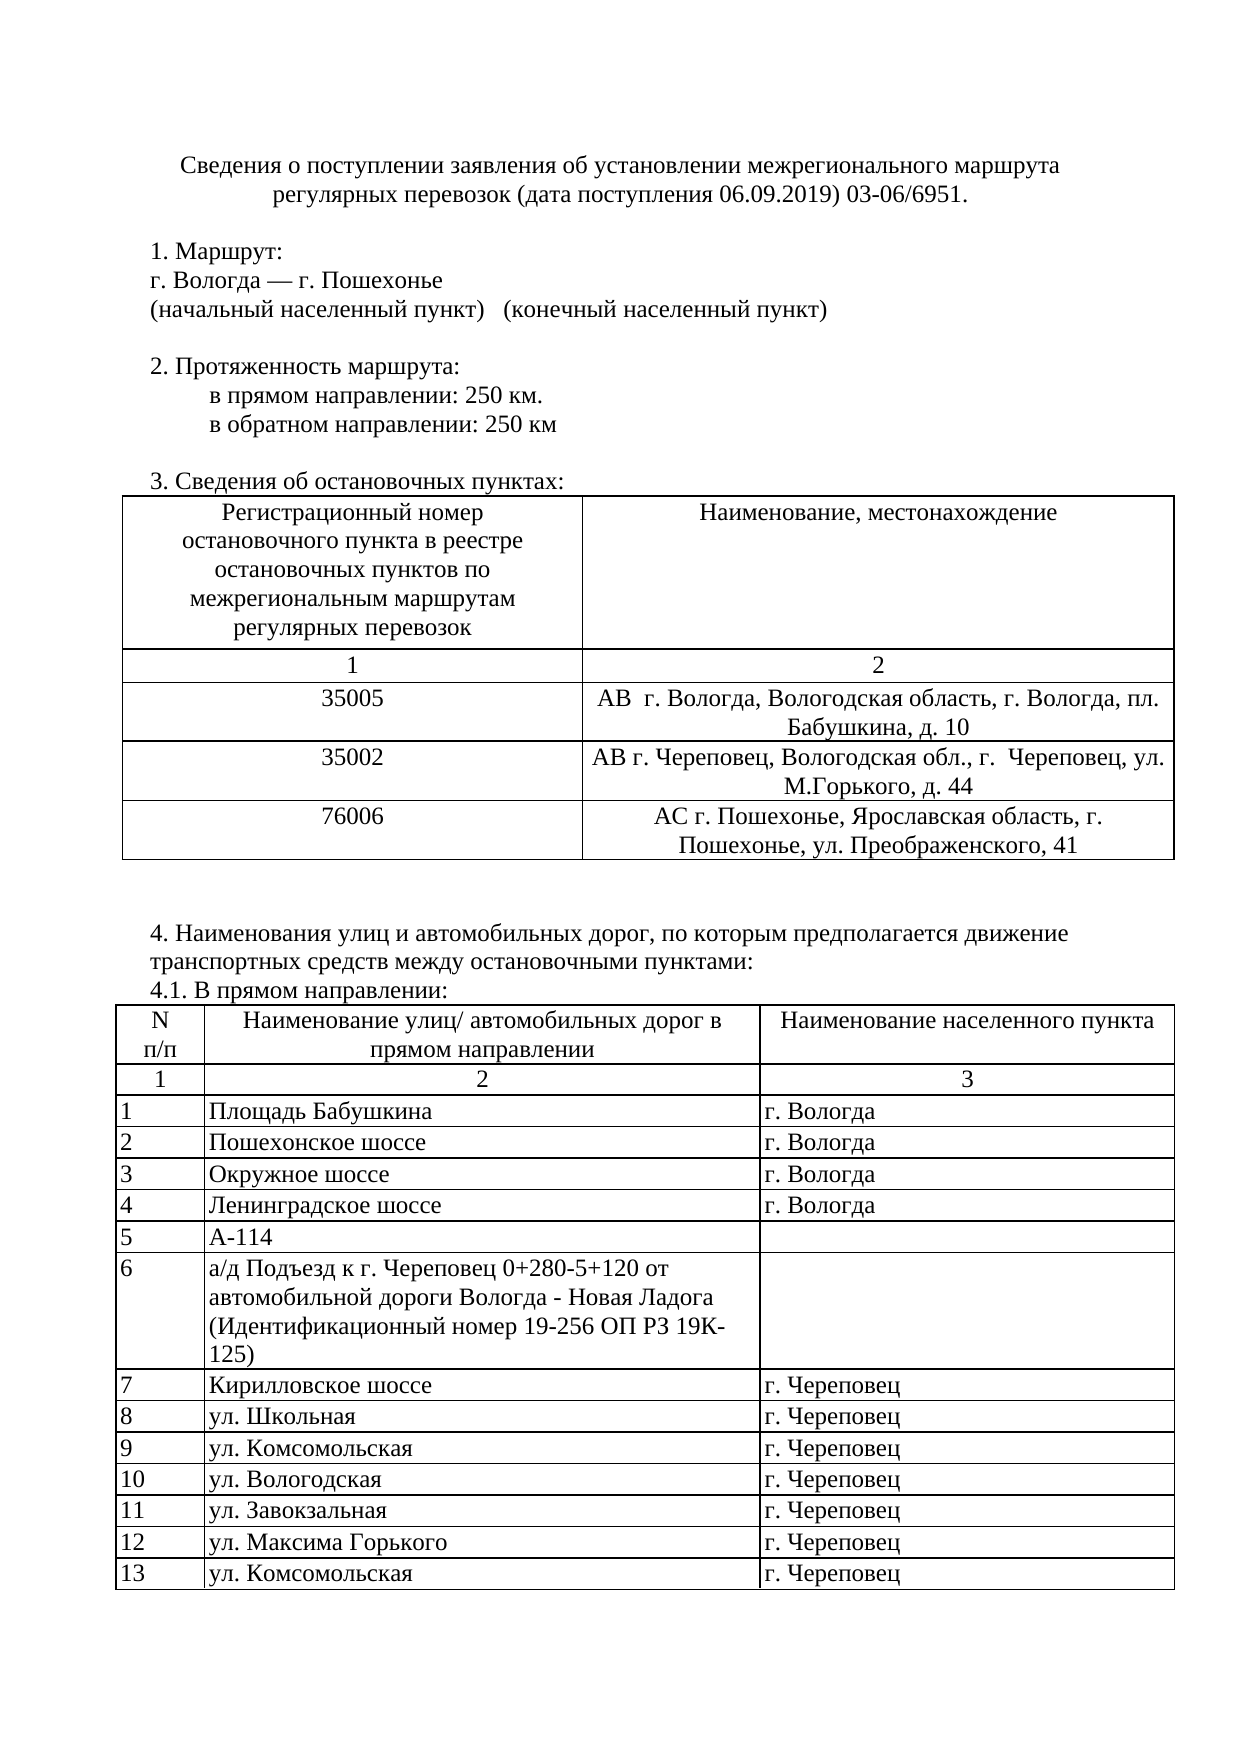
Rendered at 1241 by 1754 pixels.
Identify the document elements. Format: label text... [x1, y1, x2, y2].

text Сведения о поступлении заявления об установлении межрегионального маршрута регулярных перевозок (дата поступления 06.09.2019) 03-06/6951. [150, 150, 1090, 207]
table_cell АВ г. Вологда, Вологодская область, г. Вологда, пл. Бабушкина, д. 10 [583, 683, 1173, 740]
table_cell 4 [117, 1190, 204, 1220]
table_cell 2 [117, 1127, 204, 1157]
table_cell г. Череповец [761, 1433, 1174, 1463]
table_cell 6 [117, 1253, 204, 1368]
table_cell 35002 [123, 742, 582, 799]
table_cell 76006 [123, 801, 582, 858]
table_cell 1 [117, 1096, 204, 1126]
text в обратном направлении: 250 км [150, 409, 1090, 437]
table_cell 3 [761, 1065, 1174, 1094]
table_cell г. Череповец [761, 1401, 1174, 1431]
table_header N п/п [117, 1006, 204, 1063]
table_cell 13 [117, 1559, 204, 1588]
table_cell [761, 1253, 1174, 1368]
table_cell 5 [117, 1222, 204, 1252]
table_cell 2 [205, 1065, 759, 1094]
table_cell 7 [117, 1370, 204, 1400]
table_cell г. Вологда [761, 1190, 1174, 1220]
table_header Наименование улиц/ автомобильных дорог в прямом направлении [205, 1006, 759, 1063]
table_cell Окружное шоссе [205, 1159, 759, 1189]
text 4.1. В прямом направлении: [150, 975, 1090, 1004]
table_cell ул. Школьная [205, 1401, 759, 1431]
table_cell АВ г. Череповец, Вологодская обл., г. Череповец, ул. М.Горького, д. 44 [583, 742, 1173, 799]
table_cell г. Череповец [761, 1496, 1174, 1526]
table_cell г. Вологда [761, 1127, 1174, 1157]
table_cell [761, 1222, 1174, 1252]
table_cell Ленинградское шоссе [205, 1190, 759, 1220]
table_cell г. Вологда [761, 1159, 1174, 1189]
text 4. Наименования улиц и автомобильных дорог, по которым предполагается движение транспортных средств между остановочными пунктами: [150, 918, 1090, 975]
text 3. Сведения об остановочных пунктах: [150, 466, 1090, 495]
text в прямом направлении: 250 км. [150, 380, 1090, 409]
table_header Регистрационный номер остановочного пункта в реестре остановочных пунктов по межрегиональным маршрутам регулярных перевозок [123, 497, 582, 648]
table_cell 2 [583, 650, 1173, 681]
table_cell Площадь Бабушкина [205, 1096, 759, 1126]
text (начальный населенный пункт) (конечный населенный пункт) [150, 294, 1090, 322]
table_cell г. Череповец [761, 1464, 1174, 1494]
text 1. Маршрут: [150, 236, 1090, 265]
table_cell Пошехонское шоссе [205, 1127, 759, 1157]
text г. Вологда — г. Пошехонье [150, 265, 1090, 294]
table_header Наименование, местонахождение [583, 497, 1173, 648]
table_cell 3 [117, 1159, 204, 1189]
table_cell 11 [117, 1496, 204, 1526]
table_cell а/д Подъезд к г. Череповец 0+280-5+120 от автомобильной дороги Вологда - Новая Ладога (Идентификационный номер 19-256 ОП РЗ 19К-125) [205, 1253, 759, 1368]
table_cell Кирилловское шоссе [205, 1370, 759, 1400]
table_cell ул. Вологодская [205, 1464, 759, 1494]
table_cell 35005 [123, 683, 582, 740]
table_cell ул. Максима Горького [205, 1527, 759, 1557]
table_cell АС г. Пошехонье, Ярославская область, г. Пошехонье, ул. Преображенского, 41 [583, 801, 1173, 858]
table_cell 1 [117, 1065, 204, 1094]
table_cell ул. Завокзальная [205, 1496, 759, 1526]
table_cell 1 [123, 650, 582, 681]
table_cell ул. Комсомольская [205, 1559, 759, 1588]
table_cell 10 [117, 1464, 204, 1494]
table_header Наименование населенного пункта [761, 1006, 1174, 1063]
table_cell А-114 [205, 1222, 759, 1252]
table_cell 8 [117, 1401, 204, 1431]
table_cell ул. Комсомольская [205, 1433, 759, 1463]
table_cell 12 [117, 1527, 204, 1557]
table_cell г. Череповец [761, 1527, 1174, 1557]
table_cell г. Череповец [761, 1370, 1174, 1400]
table_cell г. Череповец [761, 1559, 1174, 1588]
table_cell 9 [117, 1433, 204, 1463]
table_cell г. Вологда [761, 1096, 1174, 1126]
text 2. Протяженность маршрута: [150, 351, 1090, 380]
